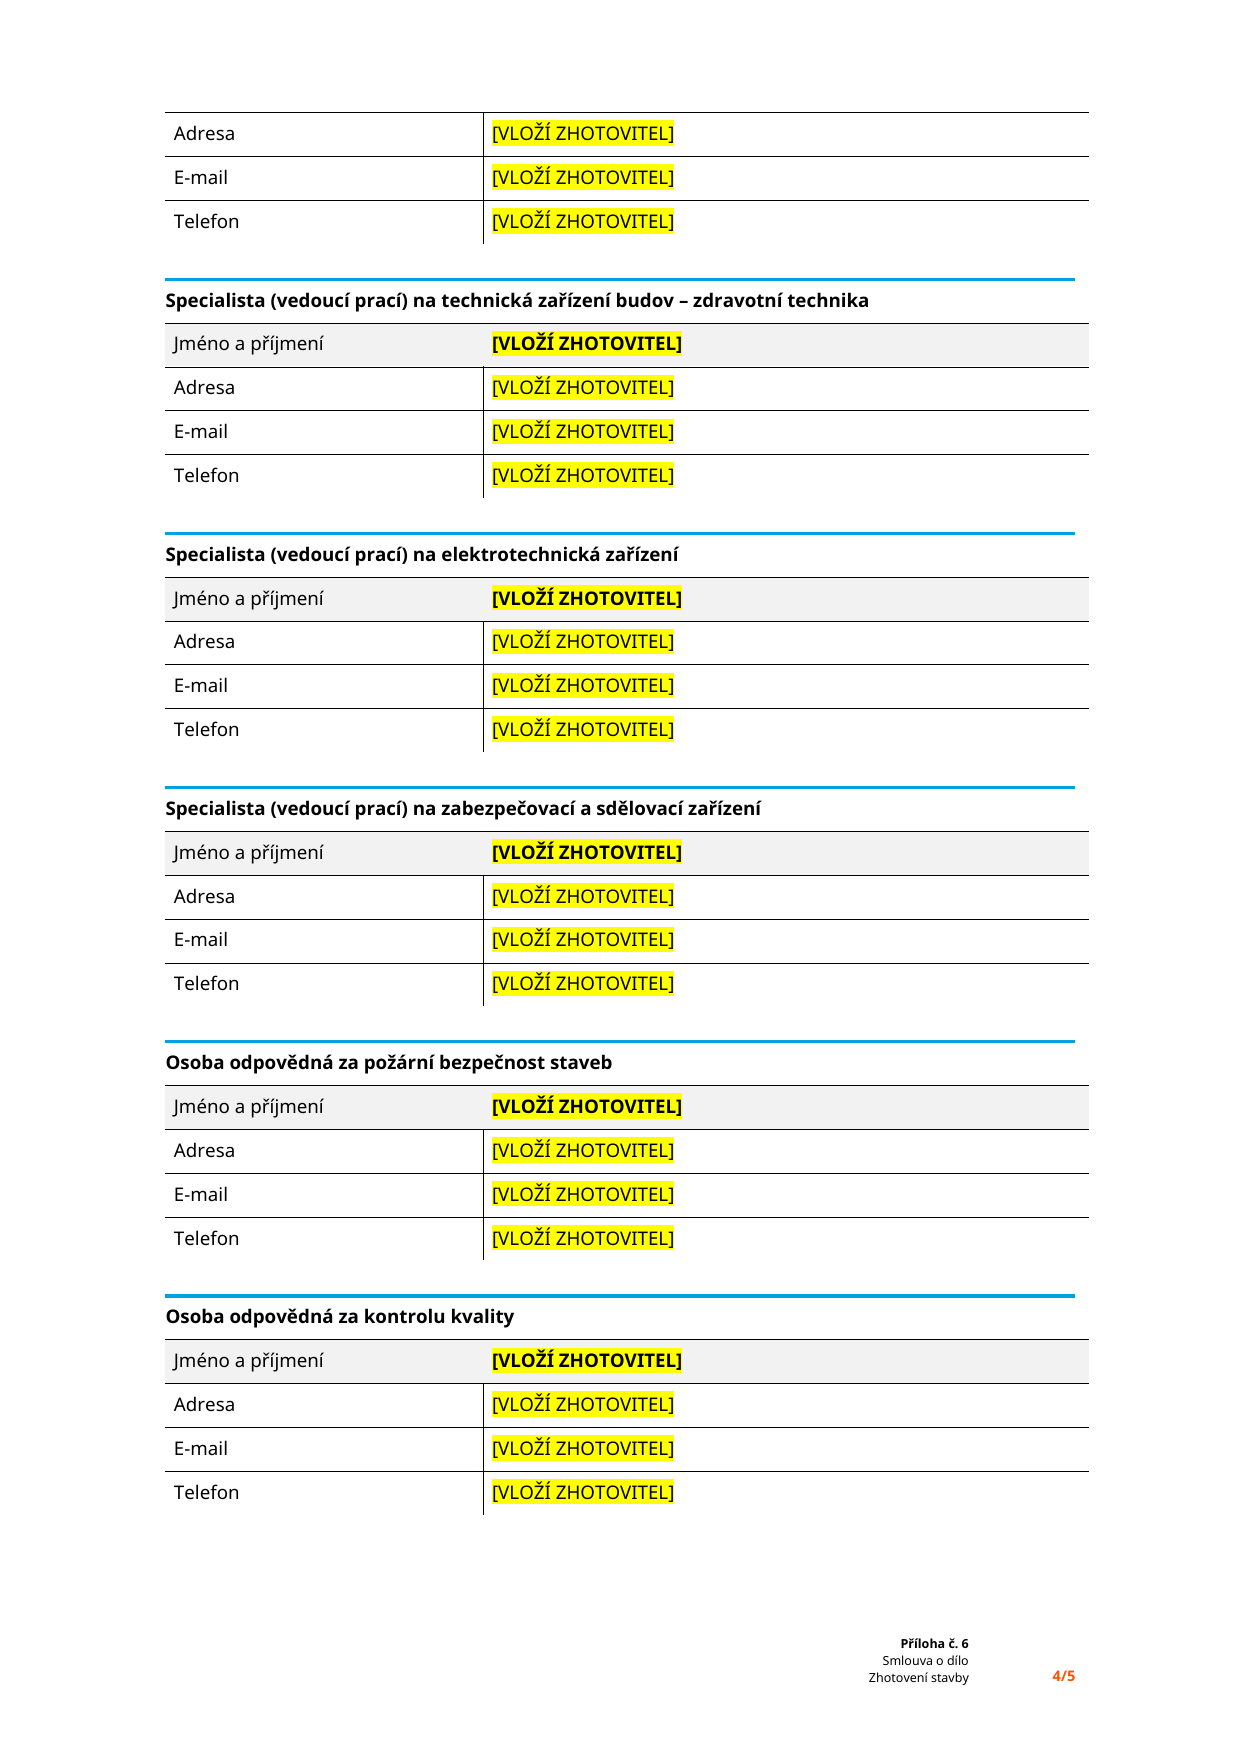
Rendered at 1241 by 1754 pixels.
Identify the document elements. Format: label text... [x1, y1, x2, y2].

table_cell E-mail [165, 157, 483, 200]
table_cell Adresa [165, 876, 483, 918]
table_cell E-mail [165, 1428, 483, 1471]
text Specialista (vedoucí prací) na zabezpečovací a sdělovací zařízení [165, 789, 1075, 821]
table_cell [VLOŽÍ ZHOTOVITEL] [484, 1130, 1089, 1173]
table_cell [VLOŽÍ ZHOTOVITEL] [484, 1472, 1089, 1514]
table_cell Telefon [165, 709, 483, 752]
table_cell [VLOŽÍ ZHOTOVITEL] [484, 1428, 1089, 1471]
table_cell E-mail [165, 920, 483, 962]
table_header Jméno a příjmení [165, 832, 484, 875]
text Specialista (vedoucí prací) na elektrotechnická zařízení [165, 535, 1075, 567]
table_cell Telefon [165, 1218, 483, 1260]
table_cell E-mail [165, 665, 483, 708]
text Osoba odpovědná za požární bezpečnost staveb [165, 1043, 1075, 1075]
table_cell Adresa [165, 1384, 483, 1427]
table_cell Telefon [165, 201, 483, 244]
table_cell [VLOŽÍ ZHOTOVITEL] [484, 1174, 1089, 1217]
table_cell Telefon [165, 964, 483, 1006]
table_cell Telefon [165, 455, 483, 498]
table_cell E-mail [165, 411, 483, 454]
table_cell [VLOŽÍ ZHOTOVITEL] [484, 455, 1089, 498]
table_cell [VLOŽÍ ZHOTOVITEL] [484, 201, 1089, 244]
text Osoba odpovědná za kontrolu kvality [165, 1298, 1075, 1329]
table_header [VLOŽÍ ZHOTOVITEL] [484, 324, 1089, 366]
text Specialista (vedoucí prací) na technická zařízení budov – zdravotní technika [165, 281, 1075, 312]
table_header Jméno a příjmení [165, 1086, 484, 1129]
table_header Jméno a příjmení [165, 578, 484, 621]
table_cell [VLOŽÍ ZHOTOVITEL] [484, 1384, 1089, 1427]
table_header [VLOŽÍ ZHOTOVITEL] [484, 1086, 1089, 1129]
table_cell Adresa [165, 1130, 483, 1173]
table_header Jméno a příjmení [165, 1340, 484, 1383]
table_cell E-mail [165, 1174, 483, 1217]
table_cell [VLOŽÍ ZHOTOVITEL] [484, 113, 1089, 156]
table_cell [VLOŽÍ ZHOTOVITEL] [484, 1218, 1089, 1260]
table_cell [VLOŽÍ ZHOTOVITEL] [484, 876, 1089, 918]
table_cell [VLOŽÍ ZHOTOVITEL] [484, 368, 1089, 410]
table_cell [VLOŽÍ ZHOTOVITEL] [484, 157, 1089, 200]
table_cell Adresa [165, 622, 483, 664]
table_cell [VLOŽÍ ZHOTOVITEL] [484, 964, 1089, 1006]
table_cell Adresa [165, 368, 483, 410]
table_cell Telefon [165, 1472, 483, 1514]
table_cell [VLOŽÍ ZHOTOVITEL] [484, 709, 1089, 752]
table_header [VLOŽÍ ZHOTOVITEL] [484, 578, 1089, 621]
table_cell Adresa [165, 113, 483, 156]
table_cell [VLOŽÍ ZHOTOVITEL] [484, 920, 1089, 962]
table_header [VLOŽÍ ZHOTOVITEL] [484, 832, 1089, 875]
table_header [VLOŽÍ ZHOTOVITEL] [484, 1340, 1089, 1383]
table_header Jméno a příjmení [165, 324, 484, 366]
table_cell [VLOŽÍ ZHOTOVITEL] [484, 411, 1089, 454]
table_cell [VLOŽÍ ZHOTOVITEL] [484, 665, 1089, 708]
table_cell [VLOŽÍ ZHOTOVITEL] [484, 622, 1089, 664]
